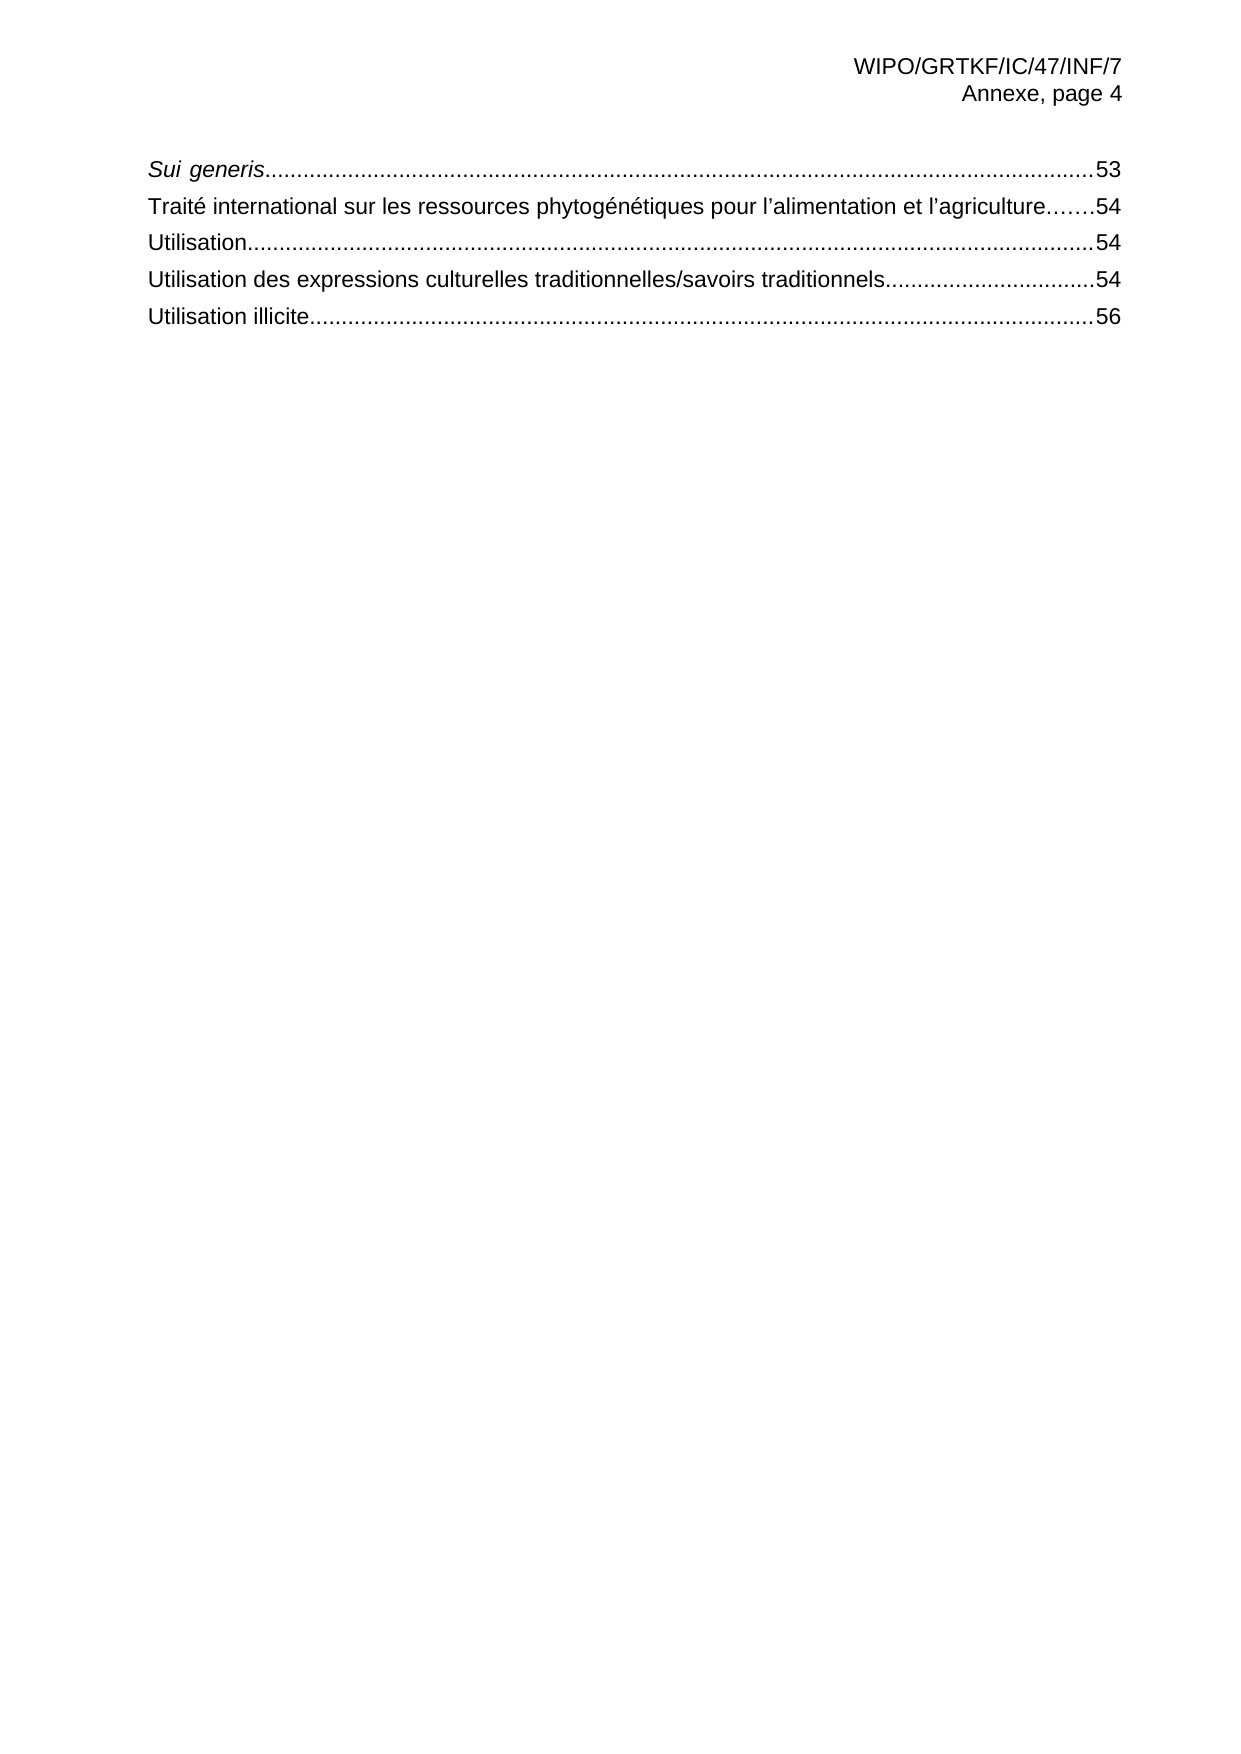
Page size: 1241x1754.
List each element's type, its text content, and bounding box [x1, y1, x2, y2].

text Utilisation illicite 56 [148, 303, 1122, 329]
text Sui generis 53 [148, 156, 1122, 182]
text Utilisation des expressions culturelles traditionnelles/savoirs traditionnels 54 [148, 266, 1122, 292]
text Traité international sur les ressources phytogénétiques pour l’alimentation et l’agriculture 54 [148, 193, 1122, 219]
text Utilisation 54 [148, 229, 1122, 256]
